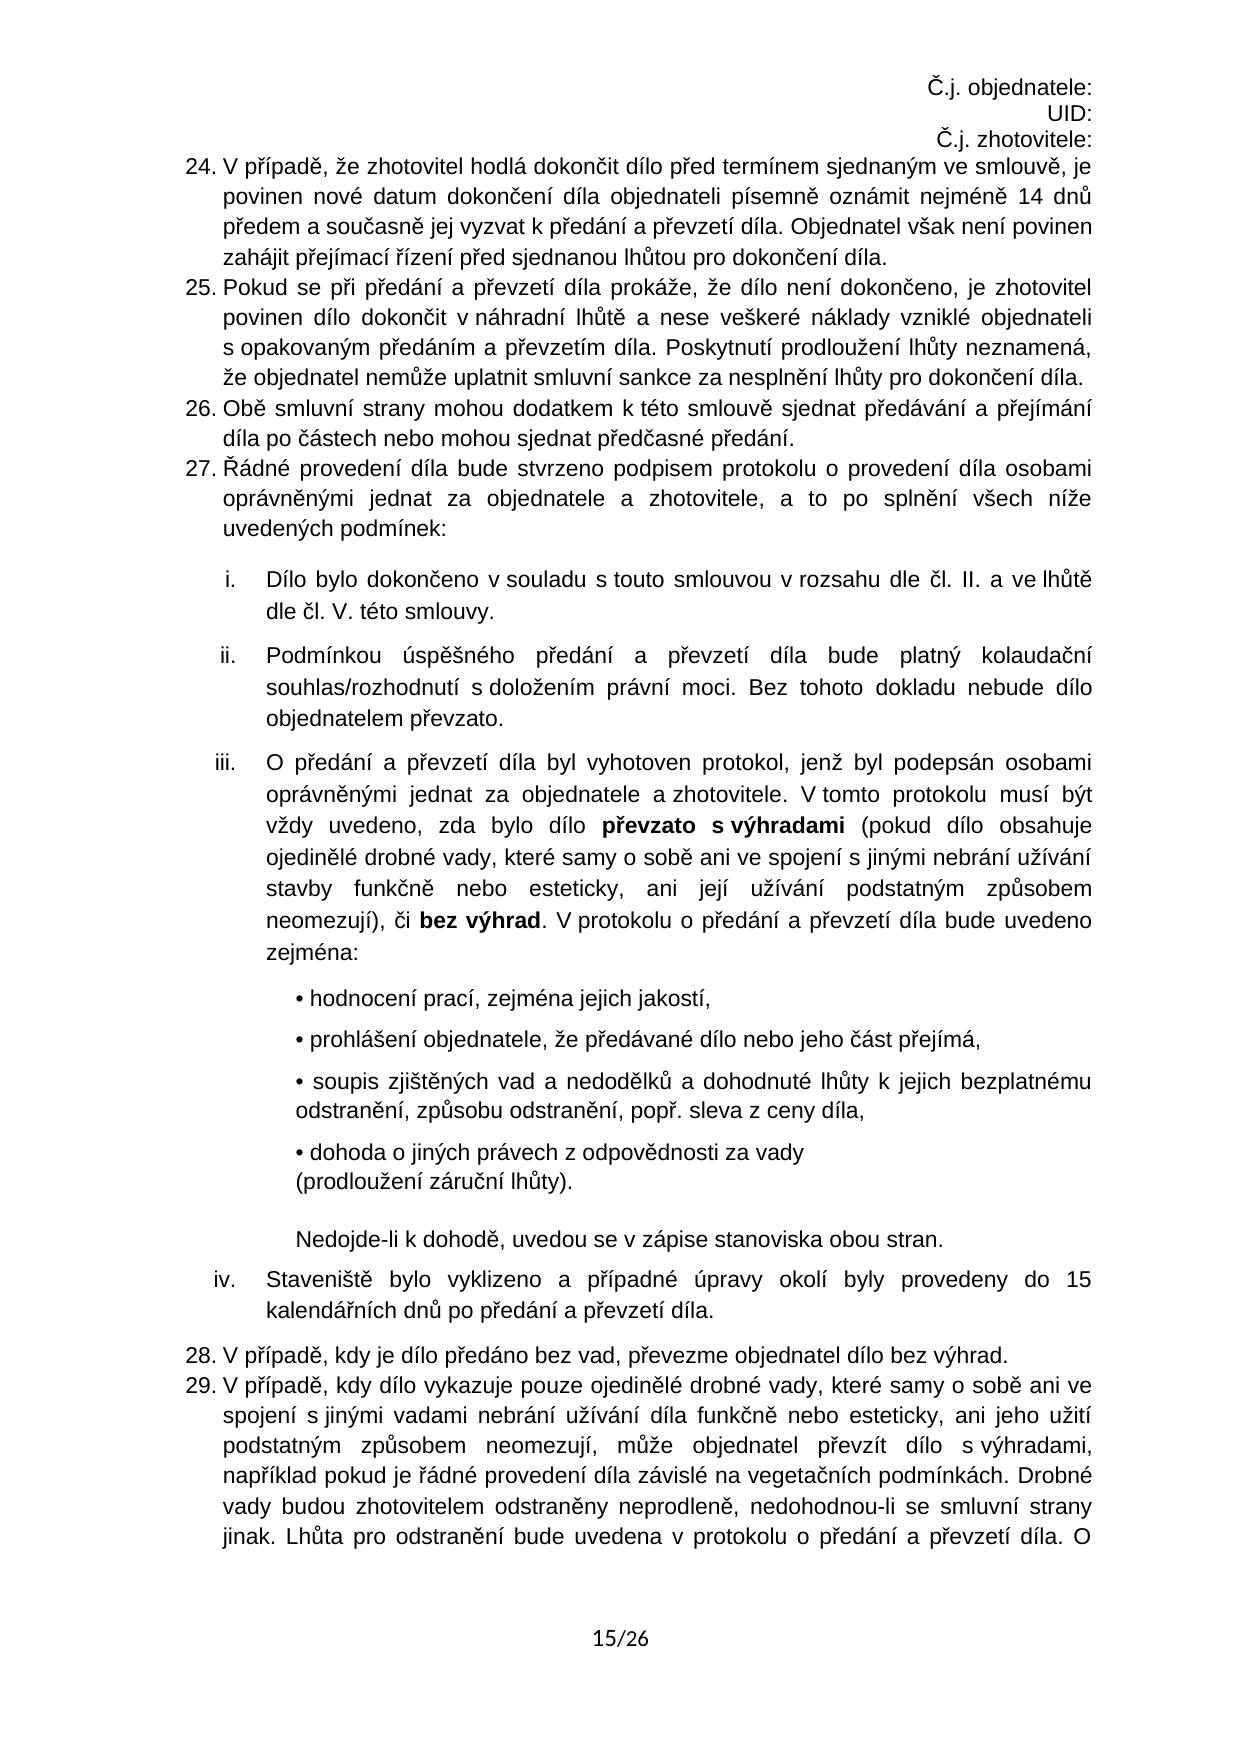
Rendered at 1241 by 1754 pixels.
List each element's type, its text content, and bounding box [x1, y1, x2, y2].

list Podmínkou úspěšného předání a převzetí díla bude platný kolaudační souhlas/rozhodnutí s doložením právní moci. Bez tohoto dokladu nebude dílo objednatelem převzato. [236, 642, 1093, 731]
list Obě smluvní strany mohou dodatkem k této smlouvě sjednat předávání a přejímání díla po částech nebo mohou sjednat předčasné předání. [185, 394, 1093, 451]
list V případě, kdy je dílo předáno bez vad, převezme objednatel dílo bez výhrad. [185, 1342, 1093, 1368]
text • soupis zjištěných vad a nedodělků a dohodnuté lhůty k jejich bezplatnému odstranění, způsobu odstranění, popř. sleva z ceny díla, [295, 1066, 1093, 1124]
list Dílo bylo dokončeno v souladu s touto smlouvou v rozsahu dle čl. II. a ve lhůtě dle čl. V. této smlouvy. [236, 566, 1093, 624]
text • dohoda o jiných právech z odpovědnosti za vady [221, 1137, 1093, 1166]
list O předání a převzetí díla byl vyhotoven protokol, jenž byl podepsán osobami oprávněnými jednat za objednatele a zhotovitele. V tomto protokolu musí být vždy uvedeno, zda bylo dílo převzato s výhradami (pokud dílo obsahuje ojedinělé drobné vady, které samy o sobě ani ve spojení s jinými nebrání užívání stavby funkčně nebo esteticky, ani její užívání podstatným způsobem neomezují), či bez výhrad. V protokolu o předání a převzetí díla bude uvedeno zejména: [236, 749, 1093, 965]
text • prohlášení objednatele, že předávané dílo nebo jeho část přejímá, [221, 1024, 1093, 1053]
text Nedojde-li k dohodě, uvedou se v zápise stanoviska obou stran. [221, 1224, 1093, 1253]
list V případě, že zhotovitel hodlá dokončit dílo před termínem sjednaným ve smlouvě, je povinen nové datum dokončení díla objednateli písemně oznámit nejméně 14 dnů předem a současně jej vyzvat k předání a převzetí díla. Objednatel však není povinen zahájit přejímací řízení před sjednanou lhůtou pro dokončení díla. [185, 153, 1093, 270]
text • hodnocení prací, zejména jejich jakostí, [221, 983, 1093, 1012]
list Řádné provedení díla bude stvrzeno podpisem protokolu o provedení díla osobami oprávněnými jednat za objednatele a zhotovitele, a to po splnění všech níže uvedených podmínek: [185, 455, 1093, 542]
text (prodloužení záruční lhůty). [221, 1166, 1093, 1195]
list Staveniště bylo vyklizeno a případné úpravy okolí byly provedeny do 15 kalendářních dnů po předání a převzetí díla. [236, 1266, 1093, 1324]
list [185, 1372, 1093, 1549]
list Pokud se při předání a převzetí díla prokáže, že dílo není dokončeno, je zhotovitel povinen dílo dokončit v náhradní lhůtě a nese veškeré náklady vzniklé objednateli s opakovaným předáním a převzetím díla. Poskytnutí prodloužení lhůty neznamená, že objednatel nemůže uplatnit smluvní sankce za nesplnění lhůty pro dokončení díla. [185, 274, 1093, 391]
